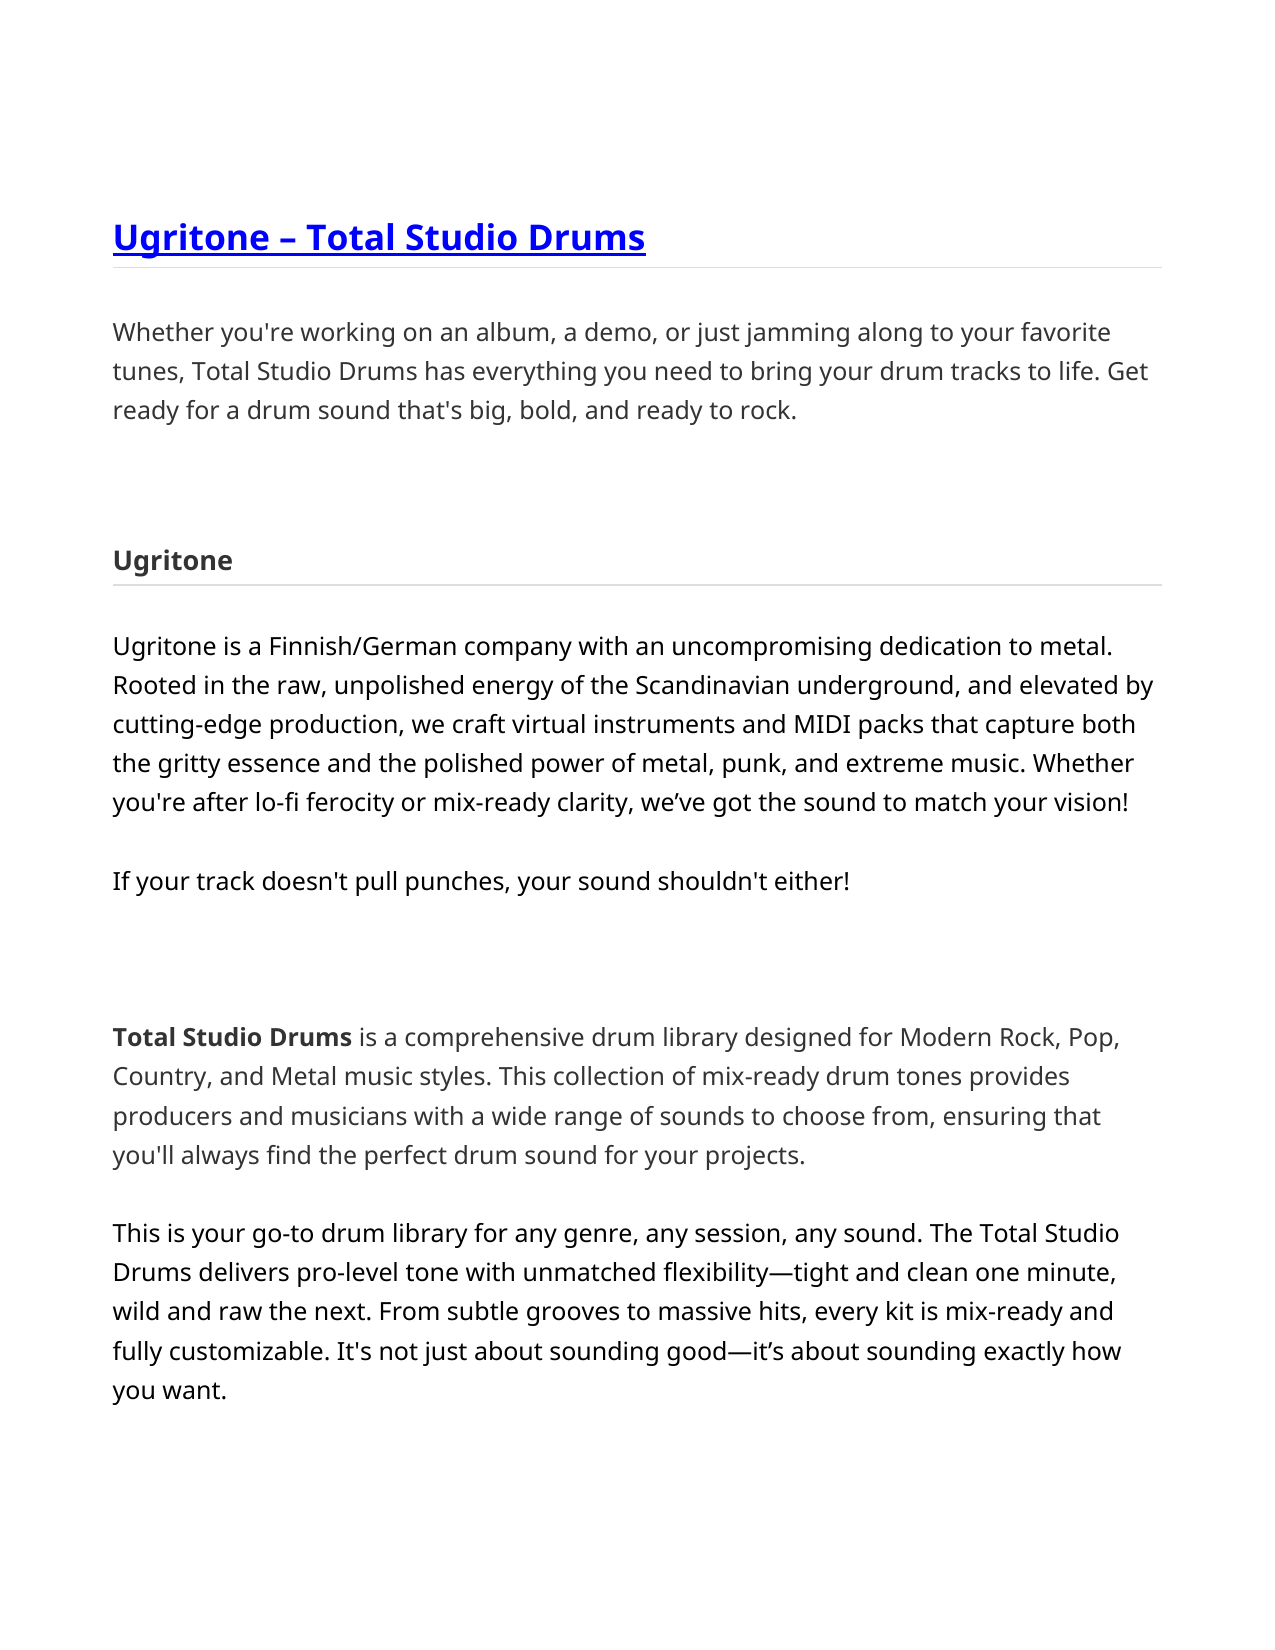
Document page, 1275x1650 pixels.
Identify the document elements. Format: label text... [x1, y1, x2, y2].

text This is your go-to drum library for any genre, any session, any sound. The Total Studio Drums delivers pro-level tone with unmatched flexibility—tight and clean one minute, wild and raw the next. From subtle grooves to massive hits, every kit is mix-ready and fully customizable. It's not just about sounding good—it’s about sounding exactly how you want. [112, 1216, 1162, 1406]
text Whether you're working on an album, a demo, or just jamming along to your favorite tunes, Total Studio Drums has everything you need to bring your drum tracks to life. Get ready for a drum sound that's big, bold, and ready to rock. [112, 314, 1162, 427]
subtitle Ugritone [112, 541, 1162, 586]
subtitle Ugritone – Total Studio Drums [112, 212, 1162, 268]
text If your track doesn't pull punches, your sound shouldn't either! [112, 863, 1162, 897]
text Ugritone is a Finnish/German company with an uncompromising dedication to metal. Rooted in the raw, unpolished energy of the Scandinavian underground, and elevated by cutting-edge production, we craft virtual instruments and MIDI packs that capture both the gritty essence and the polished power of metal, punk, and extreme music. Whether you're after lo-fi ferocity or mix-ready clarity, we’ve got the sound to match your vision! [112, 628, 1162, 819]
text Total Studio Drums is a comprehensive drum library designed for Modern Rock, Pop, Country, and Metal music styles. This collection of mix-ready drum tones provides producers and musicians with a wide range of sounds to choose from, ensuring that you'll always find the perfect drum sound for your projects. [112, 1020, 1162, 1171]
